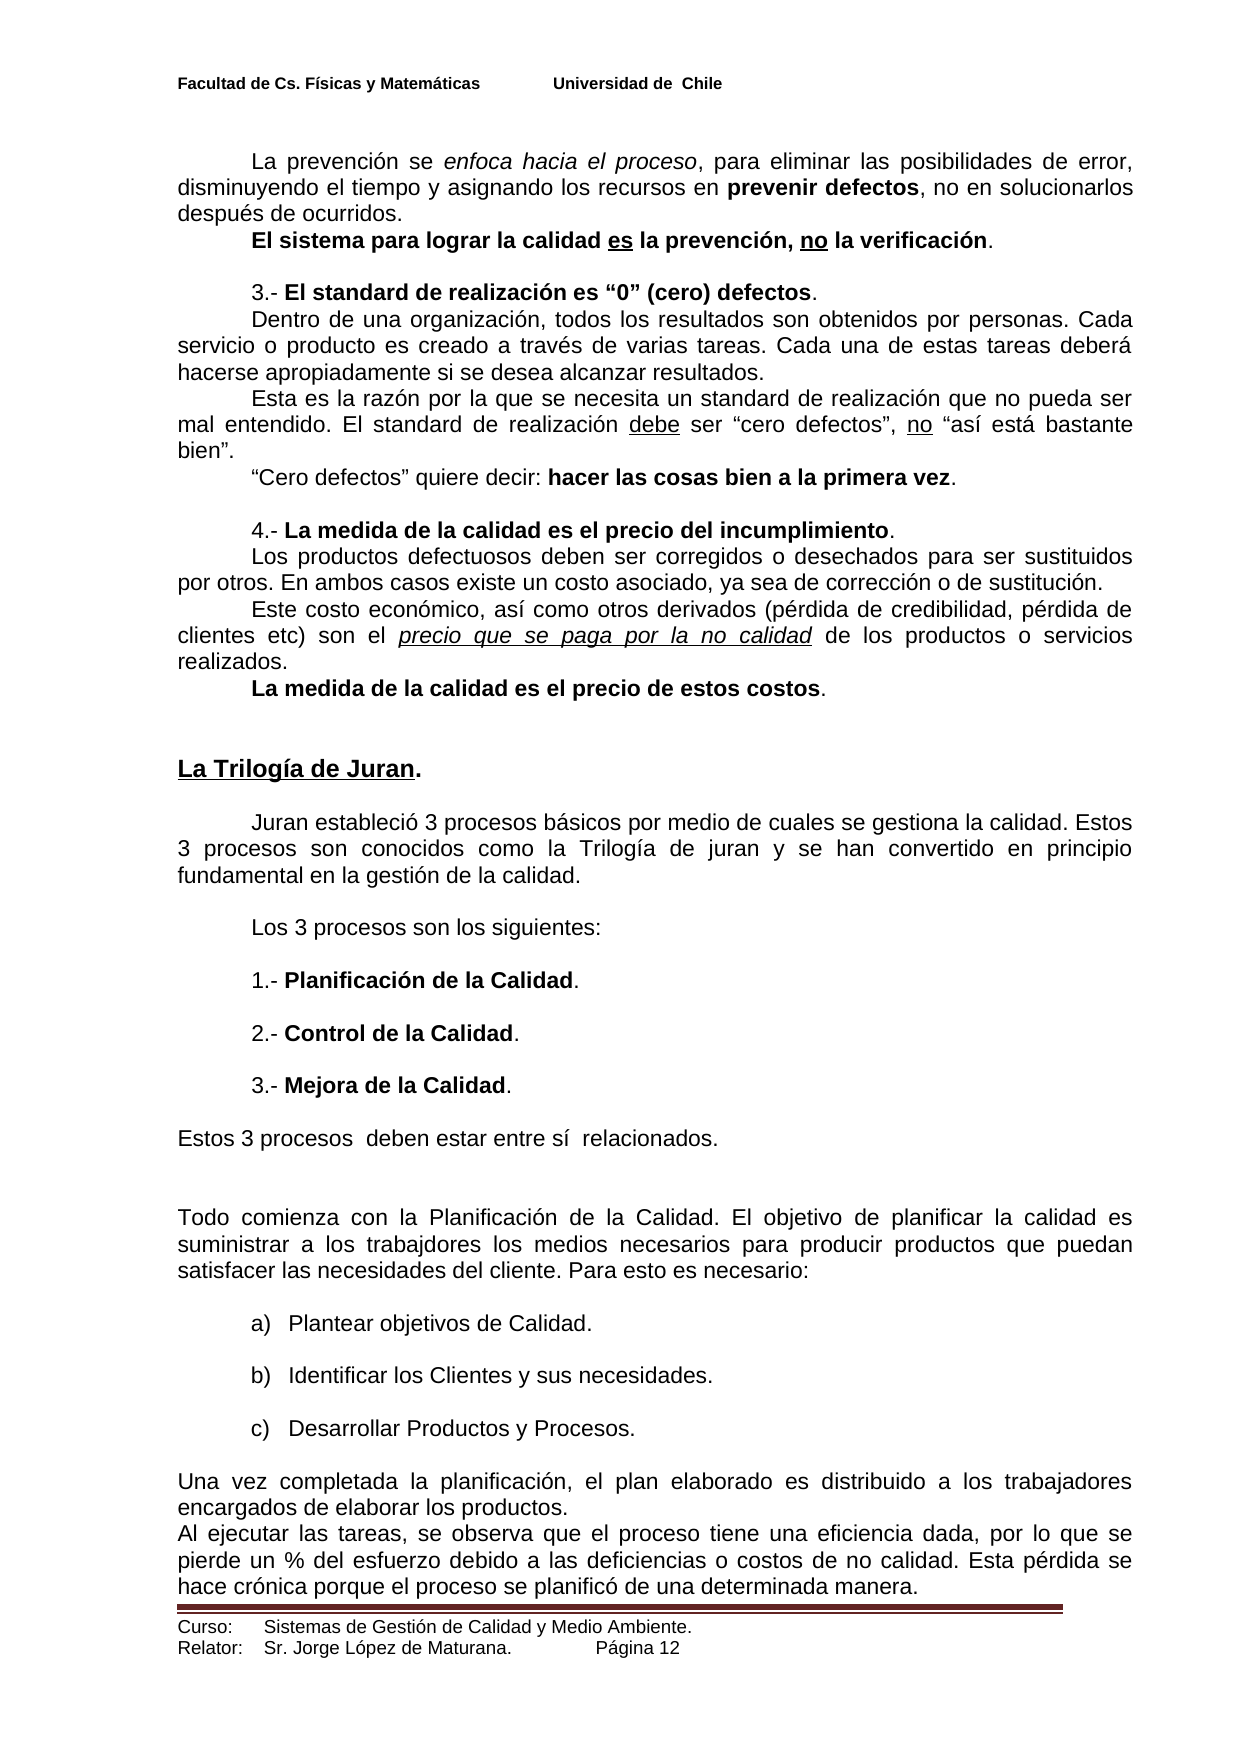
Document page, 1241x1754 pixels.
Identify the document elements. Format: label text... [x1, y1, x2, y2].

text Todo comienza con la Planificación de la Calidad. El objetivo de planificar la calidad es suministrar a los trabajdores los medios necesarios para producir productos que puedan satisfacer las necesidades del cliente. Para esto es necesario: [177, 1204, 1133, 1283]
text Estos 3 procesos deben estar entre sí relacionados. [177, 1125, 1133, 1151]
text La Trilogía de Juran. [121, 754, 1133, 782]
text Los 3 procesos son los siguientes: [177, 914, 1133, 941]
text 2.- Control de la Calidad. [177, 1020, 1133, 1046]
list Desarrollar Productos y Procesos. [251, 1415, 1133, 1441]
text 1.- Planificación de la Calidad. [177, 967, 1133, 993]
text Al ejecutar las tareas, se observa que el proceso tiene una eficiencia dada, por lo que se pierde un % del esfuerzo debido a las deficiencias o costos de no calidad. Esta pérdida se hace crónica porque el proceso se planificó de una determinada manera. [177, 1520, 1133, 1599]
text Este costo económico, así como otros derivados (pérdida de credibilidad, pérdida de clientes etc) son el precio que se paga por la no calidad de los productos o servicios realizados. [177, 596, 1133, 675]
list Identificar los Clientes y sus necesidades. [251, 1362, 1133, 1389]
text Esta es la razón por la que se necesita un standard de realización que no pueda ser mal entendido. El standard de realización debe ser “cero defectos”, no “así está bastante bien”. [177, 385, 1133, 464]
text Dentro de una organización, todos los resultados son obtenidos por personas. Cada servicio o producto es creado a través de varias tareas. Cada una de estas tareas deberá hacerse apropiadamente si se desea alcanzar resultados. [177, 306, 1133, 385]
text Una vez completada la planificación, el plan elaborado es distribuido a los trabajadores encargados de elaborar los productos. [177, 1468, 1133, 1520]
text 3.- Mejora de la Calidad. [177, 1072, 1133, 1099]
list Plantear objetivos de Calidad. [251, 1309, 1133, 1336]
text La medida de la calidad es el precio de estos costos. [177, 675, 1133, 701]
text Los productos defectuosos deben ser corregidos o desechados para ser sustituidos por otros. En ambos casos existe un costo asociado, ya sea de corrección o de sustitución. [177, 543, 1133, 596]
text La prevención se enfoca hacia el proceso, para eliminar las posibilidades de error, disminuyendo el tiempo y asignando los recursos en prevenir defectos, no en solucionarlos después de ocurridos. [177, 148, 1133, 227]
text “Cero defectos” quiere decir: hacer las cosas bien a la primera vez. [177, 464, 1133, 490]
text El sistema para lograr la calidad es la prevención, no la verificación. [177, 227, 1133, 253]
text 3.- El standard de realización es “0” (cero) defectos. [177, 279, 1133, 306]
text Juran estableció 3 procesos básicos por medio de cuales se gestiona la calidad. Estos 3 procesos son conocidos como la Trilogía de juran y se han convertido en principio fundamental en la gestión de la calidad. [177, 809, 1133, 888]
text 4.- La medida de la calidad es el precio del incumplimiento. [177, 517, 1133, 543]
